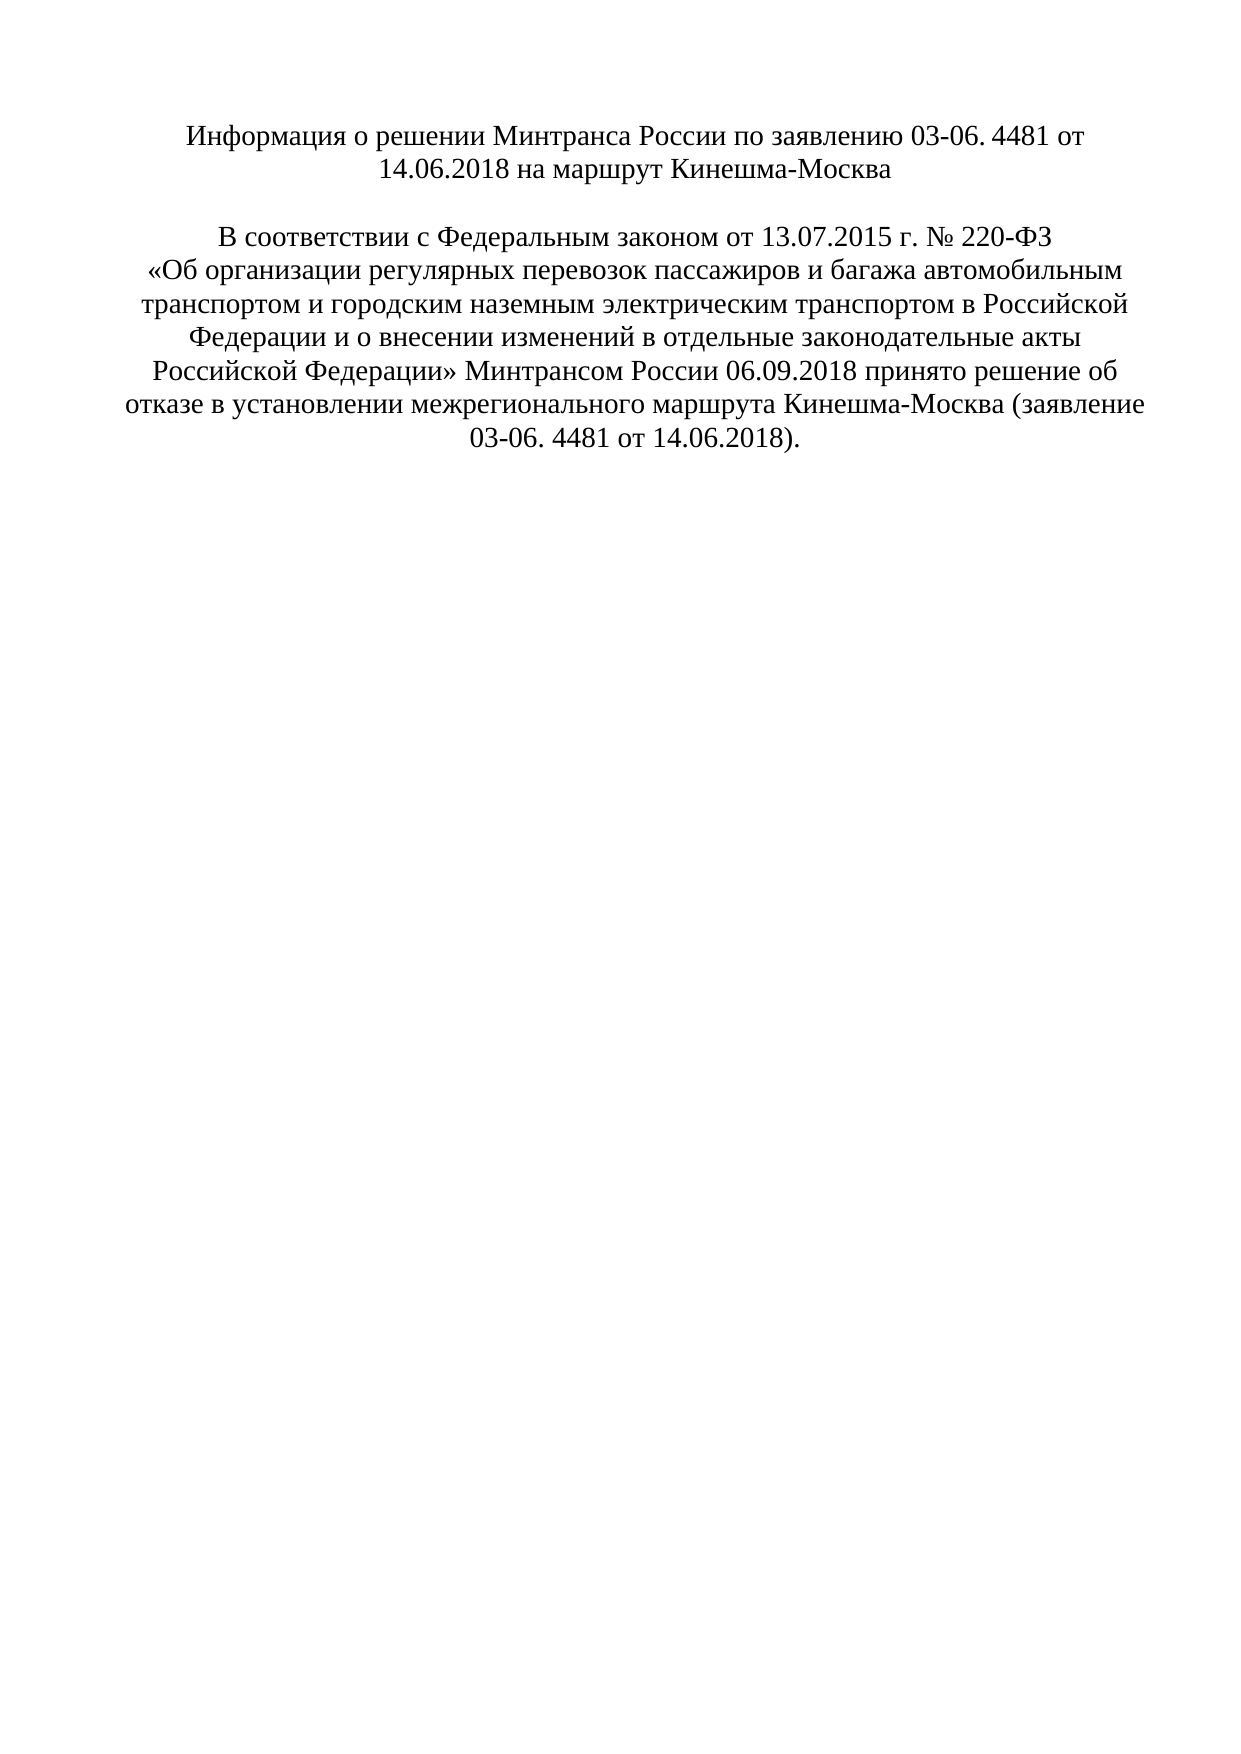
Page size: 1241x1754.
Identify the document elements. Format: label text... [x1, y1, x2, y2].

text В соответствии с Федеральным законом от 13.07.2015 г. № 220-ФЗ «Об организации регулярных перевозок пассажиров и багажа автомобильным транспортом и городским наземным электрическим транспортом в Российской Федерации и о внесении изменений в отдельные законодательные акты Российской Федерации» Минтрансом России 06.09.2018 принято решение об отказе в установлении межрегионального маршрута Кинешма-Москва (заявление 03-06. 4481 от 14.06.2018). [118, 219, 1152, 453]
text Информация о решении Минтранса России по заявлению 03-06. 4481 от 14.06.2018 на маршрут Кинешма-Москва [118, 118, 1152, 185]
